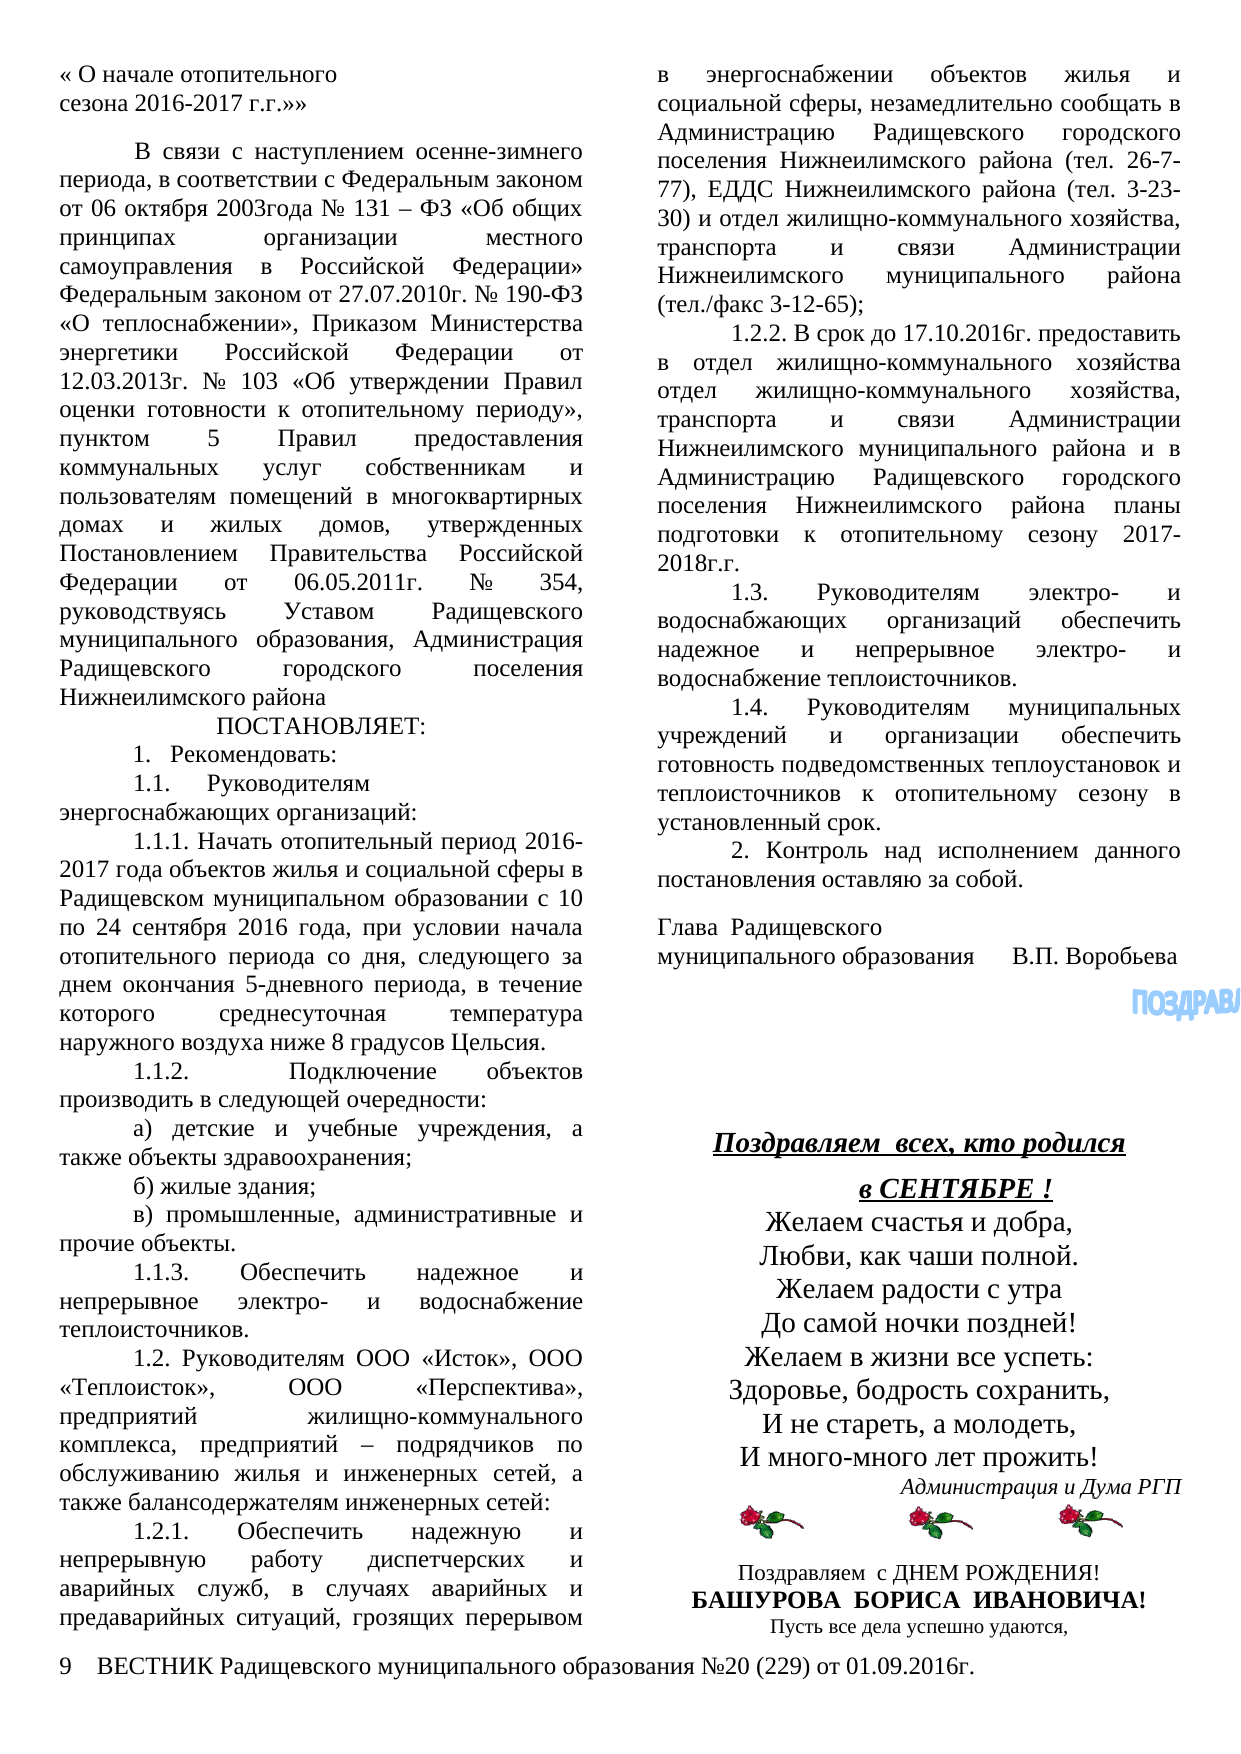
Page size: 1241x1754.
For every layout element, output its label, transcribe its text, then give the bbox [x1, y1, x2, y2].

text Поздравляем с ДНЕМ РОЖДЕНИЯ! [657, 1559, 1181, 1586]
picture [733, 1501, 809, 1546]
text Глава Радищевского [657, 912, 1181, 941]
list 1.2. Руководителям ООО «Исток», ООО «Теплоисток», ООО «Перспектива», предприятий жилищно-коммунального комплекса, предприятий – подрядчиков по обслуживанию жилья и инженерных сетей, а также балансодержателям инженерных сетей: [59, 1343, 583, 1516]
text И не стареть, а молодеть, [657, 1406, 1181, 1439]
list 1.1.2. Подключение объектов производить в следующей очередности: [59, 1056, 583, 1113]
picture [1052, 1500, 1128, 1544]
text И много-много лет прожить! [657, 1439, 1181, 1473]
list 1.2.1. Обеспечить надежную и непрерывную работу диспетчерских и аварийных служб, в случаях аварийных и предаварийных ситуаций, грозящих перерывом в энергоснабжении объектов жилья и социальной сферы, незамедлительно сообщать в Администрацию Радищевского городского поселения Нижнеилимского района (тел. 26-7-77), ЕДДС Нижнеилимского района (тел. 3-23-30) и отдел жилищно-коммунального хозяйства, транспорта и связи Администрации Нижнеилимского муниципального района (тел./факс 3-12-65); [657, 59, 1181, 318]
text Желаем в жизни все успеть: [657, 1339, 1181, 1372]
text Администрация и Дума РГП [657, 1473, 1181, 1499]
list а) детские и учебные учреждения, а также объекты здравоохранения; [59, 1113, 583, 1171]
list 1.3. Руководителям электро- и водоснабжающих организаций обеспечить надежное и непрерывное электро- и водоснабжение теплоисточников. [657, 577, 1181, 692]
text Любви, как чаши полной. [657, 1238, 1181, 1272]
text Пусть все дела успешно удаются, [657, 1614, 1181, 1638]
list 1.1.3. Обеспечить надежное и непрерывное электро- и водоснабжение теплоисточников. [59, 1257, 583, 1343]
text Здоровье, бодрость сохранить, [657, 1372, 1181, 1406]
text « О начале отопительного [59, 59, 583, 88]
list Рекомендовать: [132, 739, 583, 768]
list 1.1.1. Начать отопительный период 2016-2017 года объектов жилья и социальной сферы в Радищевском муниципальном образовании с 10 по 24 сентября 2016 года, при условии начала отопительного периода со дня, следующего за днем окончания 5-дневного периода, в течение которого среднесуточная температура наружного воздуха ниже 8 градусов Цельсия. [59, 826, 583, 1056]
list б) жилые здания; [59, 1171, 583, 1199]
text Поздравляем всех, кто родился [657, 1125, 1181, 1158]
text В связи с наступлением осенне-зимнего периода, в соответствии с Федеральным законом от 06 октября 2003года № 131 – ФЗ «Об общих принципах организации местного самоуправления в Российской Федерации» Федеральным законом от 27.07.2010г. № 190-ФЗ «О теплоснабжении», Приказом Министерства энергетики Российской Федерации от 12.03.2013г. № 103 «Об утверждении Правил оценки готовности к отопительному периоду», пунктом 5 Правил предоставления коммунальных услуг собственникам и пользователям помещений в многоквартирных домах и жилых домов, утвержденных Постановлением Правительства Российской Федерации от 06.05.2011г. № 354, руководствуясь Уставом Радищевского муниципального образования, Администрация Радищевского городского поселения Нижнеилимского района [59, 136, 583, 711]
text До самой ночки поздней! [657, 1305, 1181, 1339]
text Желаем счастья и добра, [657, 1204, 1181, 1238]
list 1.2.2. В срок до 17.10.2016г. предоставить в отдел жилищно-коммунального хозяйства отдел жилищно-коммунального хозяйства, транспорта и связи Администрации Нижнеилимского муниципального района и в Администрацию Радищевского городского поселения Нижнеилимского района планы подготовки к отопительному сезону 2017-2018г.г. [657, 318, 1181, 577]
text Желаем радости с утра [657, 1272, 1181, 1305]
text 2. Контроль над исполнением данного постановления оставляю за собой. [657, 835, 1181, 893]
list Руководителям энергоснабжающих организаций: [59, 768, 583, 826]
list 1.2.1. Обеспечить надежную и непрерывную работу диспетчерских и аварийных служб, в случаях аварийных и предаварийных ситуаций, грозящих перерывом в энергоснабжении объектов жилья и социальной сферы, незамедлительно сообщать в Администрацию Радищевского городского поселения Нижнеилимского района (тел. 26-7-77), ЕДДС Нижнеилимского района (тел. 3-23-30) и отдел жилищно-коммунального хозяйства, транспорта и связи Администрации Нижнеилимского муниципального района (тел./факс 3-12-65); [59, 1516, 583, 1631]
text сезона 2016-2017 г.г.»» [59, 88, 583, 117]
text БАШУРОВА БОРИСА ИВАНОВИЧА! [657, 1586, 1181, 1614]
text ПОСТАНОВЛЯЕТ: [59, 711, 583, 739]
text в СЕНТЯБРЕ ! [657, 1171, 1181, 1204]
list 1.4. Руководителям муниципальных учреждений и организации обеспечить готовность подведомственных теплоустановок и теплоисточников к отопительному сезону в установленный срок. [657, 692, 1181, 835]
list в) промышленные, административные и прочие объекты. [59, 1199, 583, 1257]
text муниципального образования В.П. Воробьева [657, 941, 1181, 969]
picture [902, 1502, 978, 1546]
